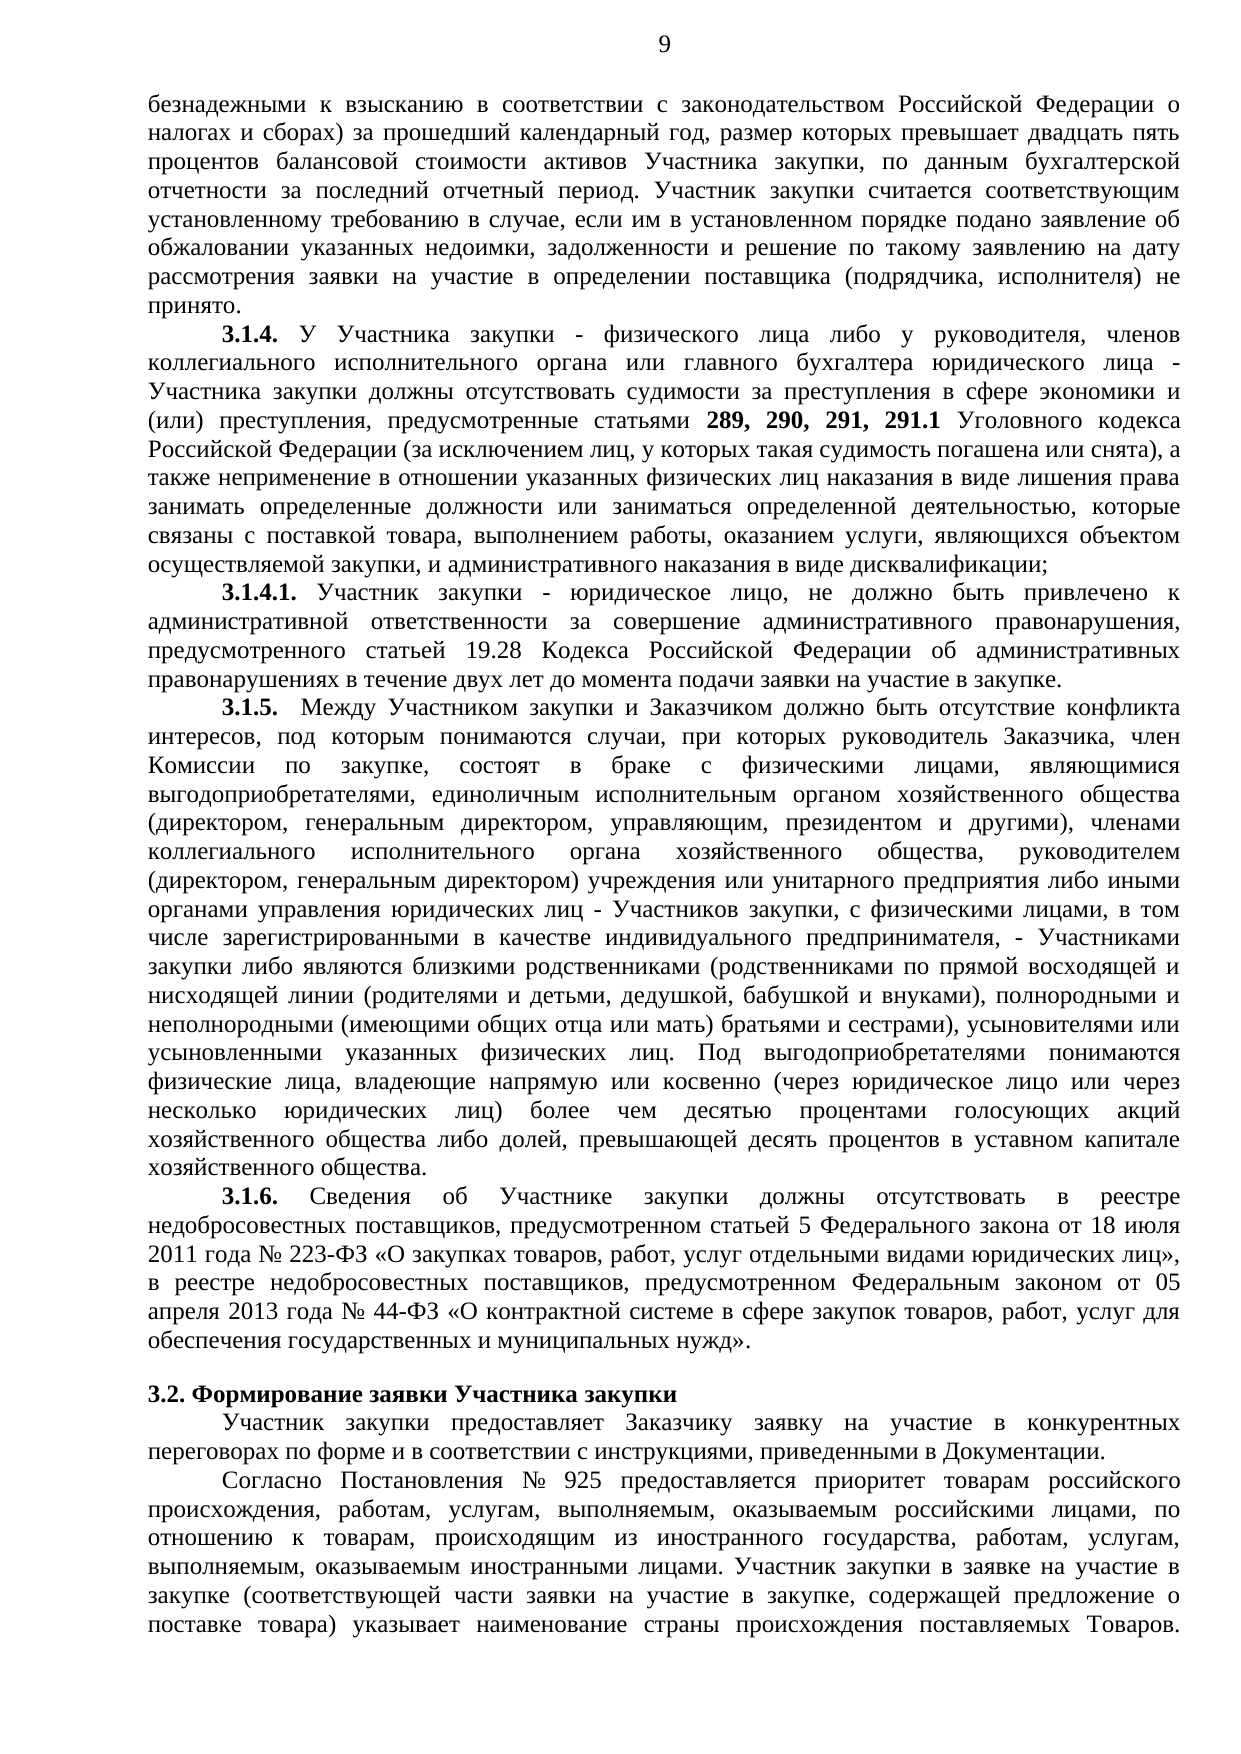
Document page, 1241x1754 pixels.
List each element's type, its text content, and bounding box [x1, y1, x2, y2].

list 3.1.4. У Участника закупки - физического лица либо у руководителя, членов коллегиального исполнительного органа или главного бухгалтера юридического лица - Участника закупки должны отсутствовать судимости за преступления в сфере экономики и (или) преступления, предусмотренные статьями 289, 290, 291, 291.1 Уголовного кодекса Российской Федерации (за исключением лиц, у которых такая судимость погашена или снята), а также неприменение в отношении указанных физических лиц наказания в виде лишения права занимать определенные должности или заниматься определенной деятельностью, которые связаны с поставкой товара, выполнением работы, оказанием услуги, являющихся объектом осуществляемой закупки, и административного наказания в виде дисквалификации; [148, 319, 1181, 577]
subtitle 3.2. Формирование заявки Участника закупки [148, 1379, 1181, 1407]
list 3.1.5. Между Участником закупки и Заказчиком должно быть отсутствие конфликта интересов, под которым понимаются случаи, при которых руководитель Заказчика, член Комиссии по закупке, состоят в браке с физическими лицами, являющимися выгодоприобретателями, единоличным исполнительным органом хозяйственного общества (директором, генеральным директором, управляющим, президентом и другими), членами коллегиального исполнительного органа хозяйственного общества, руководителем (директором, генеральным директором) учреждения или унитарного предприятия либо иными органами управления юридических лиц - Участников закупки, с физическими лицами, в том числе зарегистрированными в качестве индивидуального предпринимателя, - Участниками закупки либо являются близкими родственниками (родственниками по прямой восходящей и нисходящей линии (родителями и детьми, дедушкой, бабушкой и внуками), полнородными и неполнородными (имеющими общих отца или мать) братьями и сестрами), усыновителями или усыновленными указанных физических лиц. Под выгодоприобретателями понимаются физические лица, владеющие напрямую или косвенно (через юридическое лицо или через несколько юридических лиц) более чем десятью процентами голосующих акций хозяйственного общества либо долей, превышающей десять процентов в уставном капитале хозяйственного общества. [148, 692, 1181, 1181]
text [148, 89, 1181, 319]
text 3.1.6. Сведения об Участнике закупки должны отсутствовать в реестре недобросовестных поставщиков, предусмотренном статьей 5 Федерального закона от 18 июля 2011 года № 223-ФЗ «О закупках товаров, работ, услуг отдельными видами юридических лиц», в реестре недобросовестных поставщиков, предусмотренном Федеральным законом от 05 апреля 2013 года № 44-ФЗ «О контрактной системе в сфере закупок товаров, работ, услуг для обеспечения государственных и муниципальных нужд». [148, 1181, 1181, 1354]
text Участник закупки предоставляет Заказчику заявку на участие в конкурентных переговорах по форме и в соответствии с инструкциями, приведенными в Документации. [148, 1407, 1181, 1465]
text 3.1.4.1. Участник закупки - юридическое лицо, не должно быть привлечено к административной ответственности за совершение административного правонарушения, предусмотренного статьей 19.28 Кодекса Российской Федерации об административных правонарушениях в течение двух лет до момента подачи заявки на участие в закупке. [148, 577, 1181, 692]
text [148, 1465, 1181, 1637]
